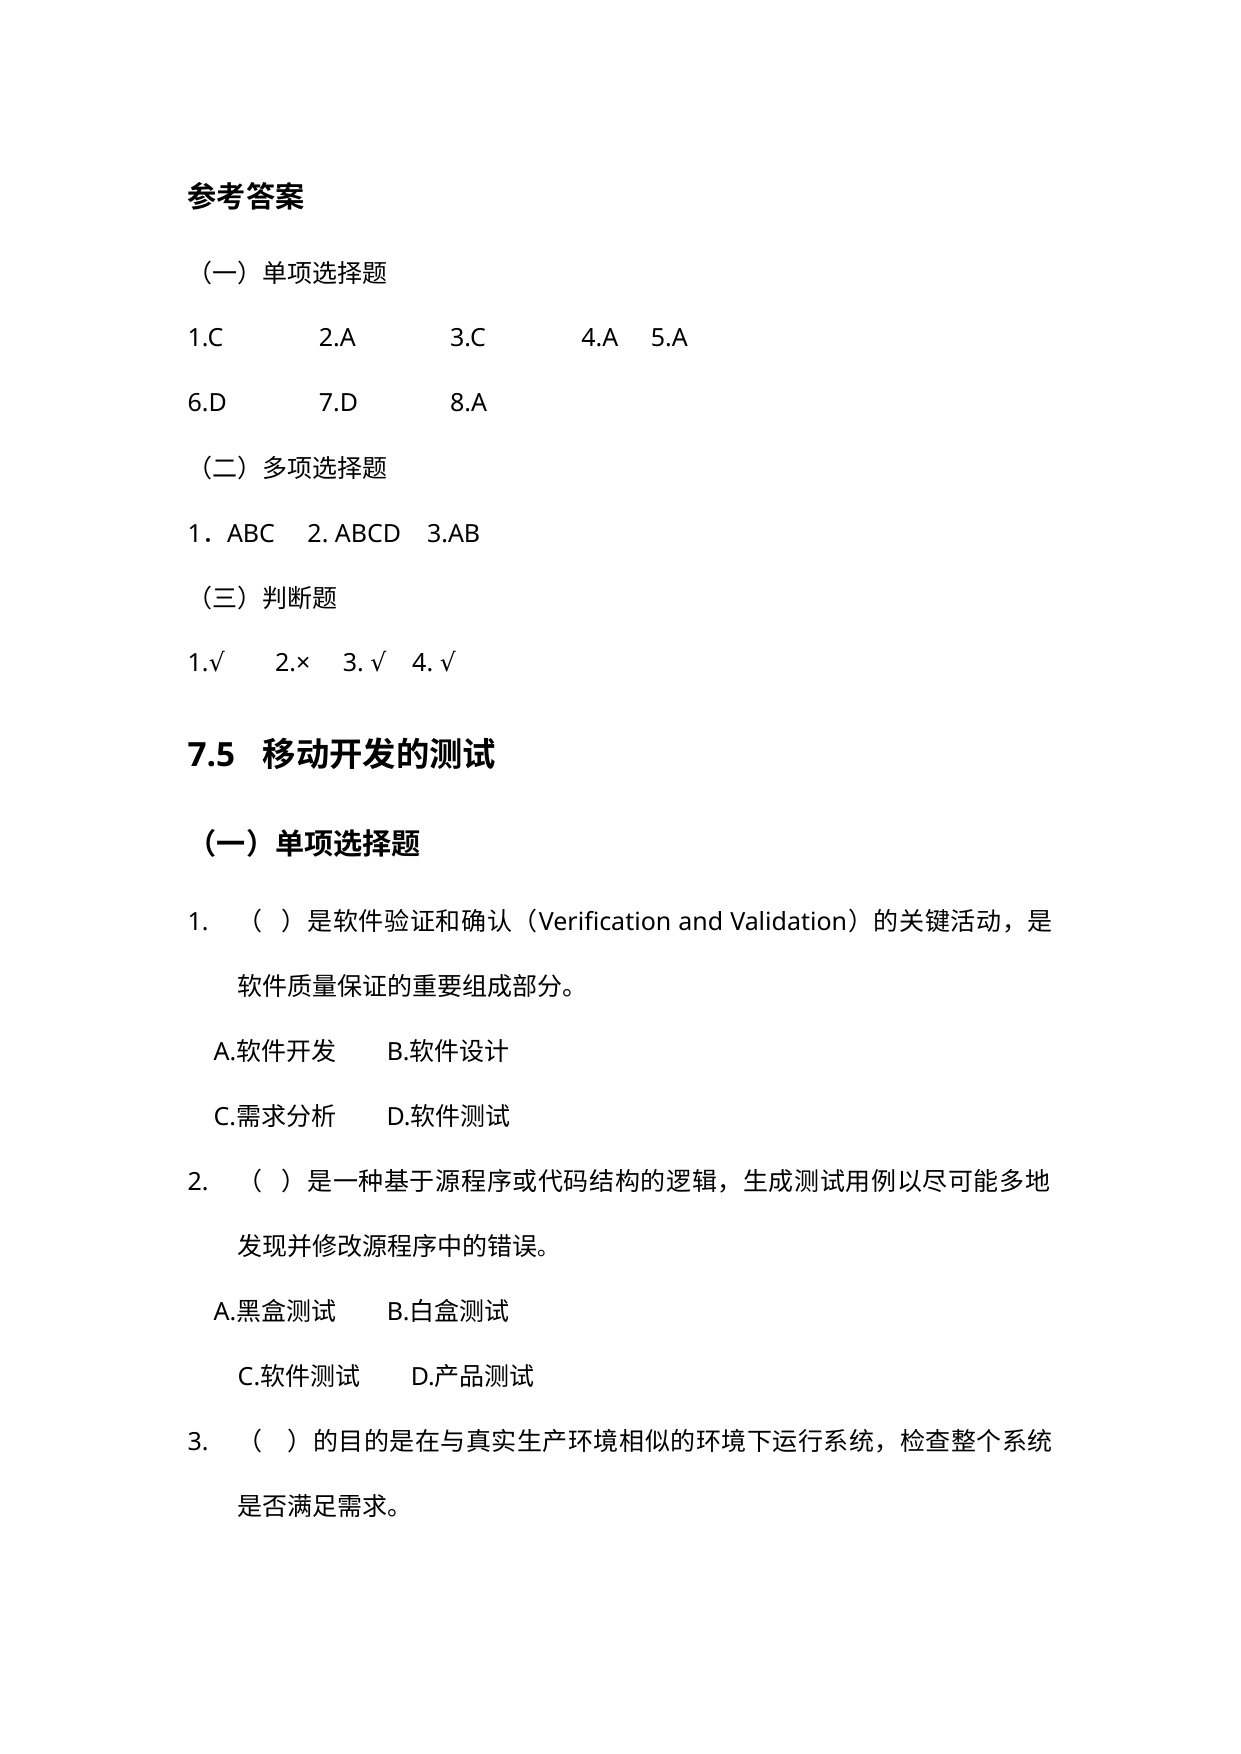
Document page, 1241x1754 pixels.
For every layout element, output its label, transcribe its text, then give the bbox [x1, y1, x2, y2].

subtitle 移动开发的测试 [187, 719, 1053, 784]
text C.软件测试 D.产品测试 [187, 1342, 1053, 1407]
text C.需求分析 D.软件测试 [187, 1082, 1053, 1147]
text 1.√ 2.× 3. √ 4. √ [187, 629, 1053, 694]
text 1.C 2.A 3.C 4.A 5.A [187, 304, 1053, 369]
text （三）判断题 [187, 564, 1053, 629]
list （ ）的目的是在与真实生产环境相似的环境下运行系统，检查整个系统是否满足需求。 [187, 1407, 1053, 1537]
list （ ）是一种基于源程序或代码结构的逻辑，生成测试用例以尽可能多地发现并修改源程序中的错误。 [187, 1147, 1053, 1277]
text A.软件开发 B.软件设计 [187, 1017, 1053, 1082]
text 1．ABC 2. ABCD 3.AB [187, 499, 1053, 564]
text （一）单项选择题 [187, 239, 1053, 304]
subtitle 参考答案 [187, 162, 1053, 227]
text A.黑盒测试 B.白盒测试 [187, 1277, 1053, 1342]
subtitle （一）单项选择题 [187, 809, 1053, 874]
text 6.D 7.D 8.A [187, 369, 1053, 434]
text （二）多项选择题 [187, 434, 1053, 499]
list （ ）是软件验证和确认（Verification and Validation）的关键活动，是软件质量保证的重要组成部分。 [187, 887, 1053, 1017]
